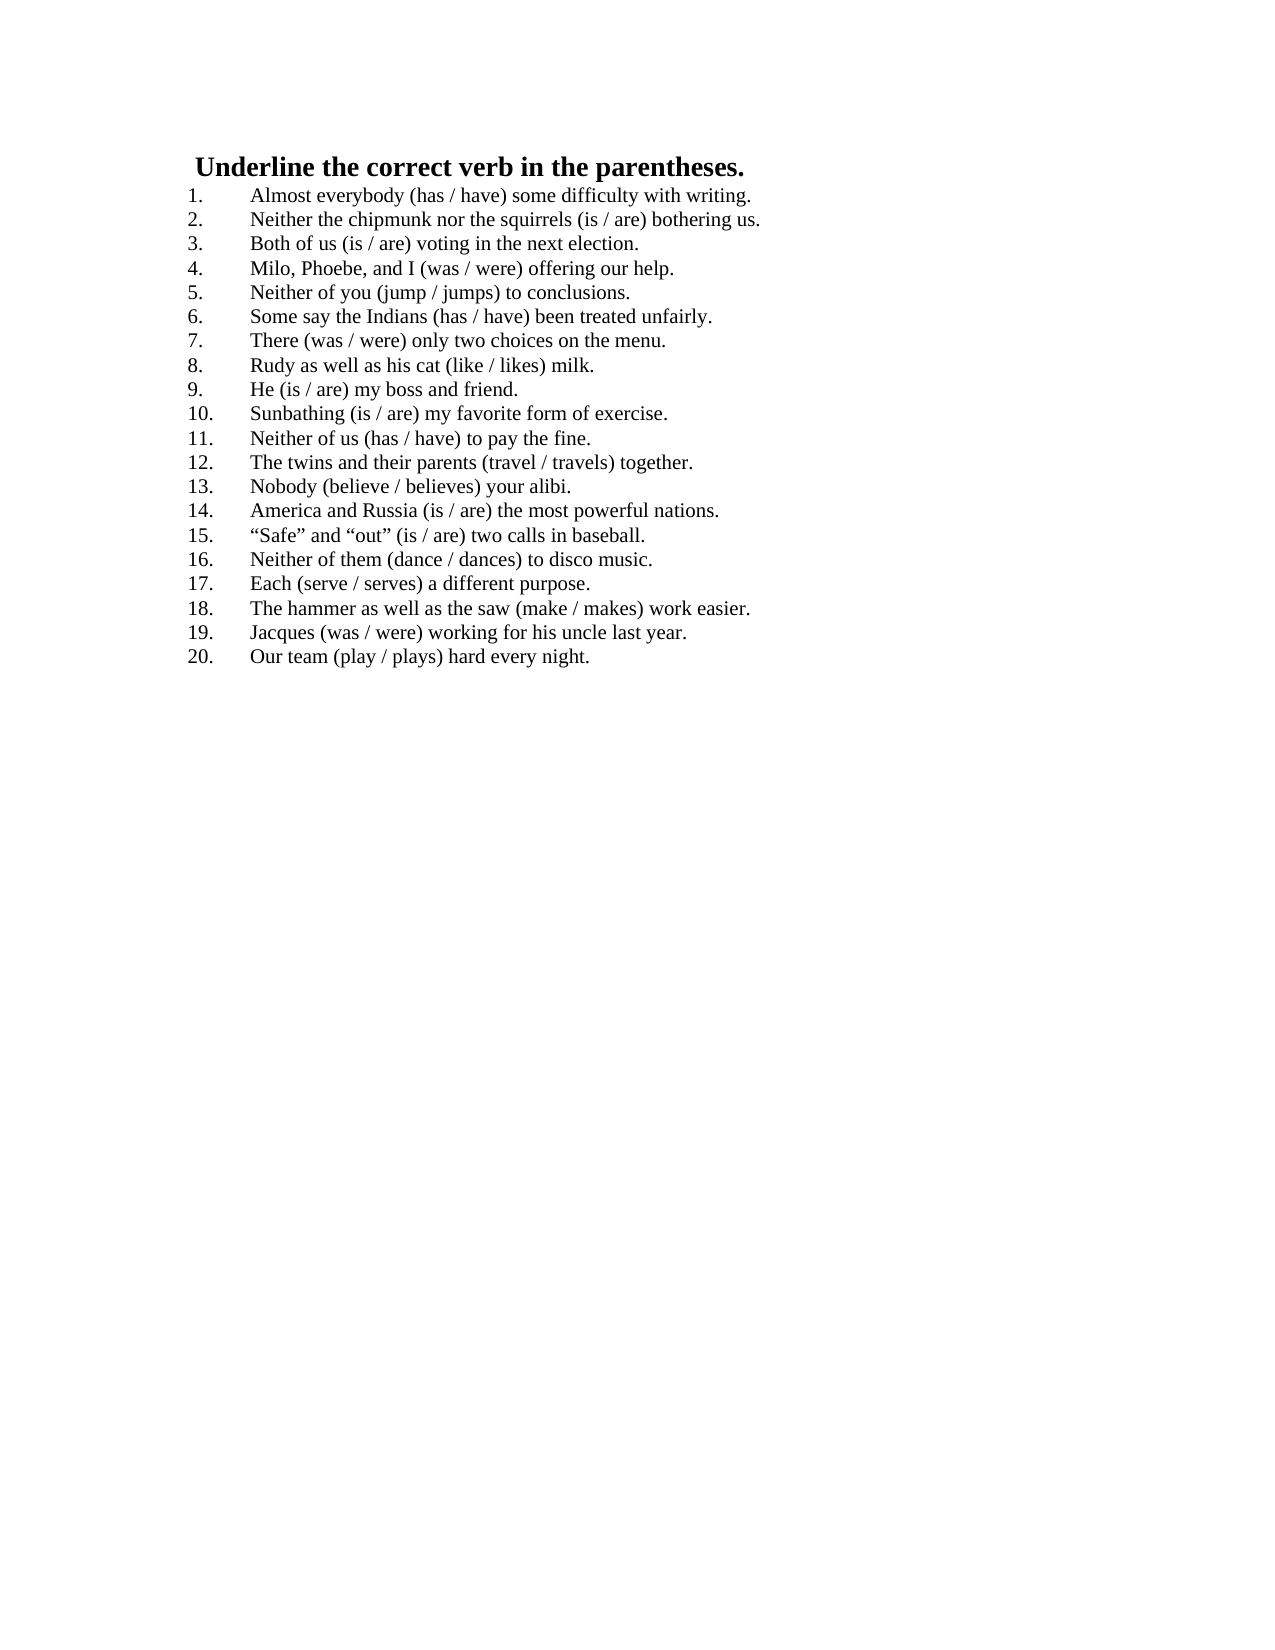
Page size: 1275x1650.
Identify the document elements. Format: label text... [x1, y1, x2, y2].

text 15. “Safe” and “out” (is / are) two calls in baseball. [187, 523, 1087, 547]
text 1. Almost everybody (has / have) some difficulty with writing. [187, 183, 1087, 207]
text 11. Neither of us (has / have) to pay the fine. [187, 426, 1087, 449]
text 7. There (was / were) only two choices on the menu. [187, 328, 1087, 352]
text Underline the correct verb in the parentheses. [187, 150, 1087, 183]
text 18. The hammer as well as the saw (make / makes) work easier. [187, 595, 1087, 619]
text 8. Rudy as well as his cat (like / likes) milk. [187, 353, 1087, 377]
text 12. The twins and their parents (travel / travels) together. [187, 450, 1087, 474]
text 4. Milo, Phoebe, and I (was / were) offering our help. [187, 256, 1087, 280]
text 16. Neither of them (dance / dances) to disco music. [187, 547, 1087, 571]
text 20. Our team (play / plays) hard every night. [187, 644, 1087, 668]
text 13. Nobody (believe / believes) your alibi. [187, 474, 1087, 498]
text 10. Sunbathing (is / are) my favorite form of exercise. [187, 401, 1087, 425]
text 3. Both of us (is / are) voting in the next election. [187, 231, 1087, 255]
text 9. He (is / are) my boss and friend. [187, 377, 1087, 401]
text 19. Jacques (was / were) working for his uncle last year. [187, 620, 1087, 644]
text 2. Neither the chipmunk nor the squirrels (is / are) bothering us. [187, 207, 1087, 231]
text 5. Neither of you (jump / jumps) to conclusions. [187, 280, 1087, 304]
text 6. Some say the Indians (has / have) been treated unfairly. [187, 304, 1087, 328]
text 17. Each (serve / serves) a different purpose. [187, 571, 1087, 595]
text 14. America and Russia (is / are) the most powerful nations. [187, 498, 1087, 522]
